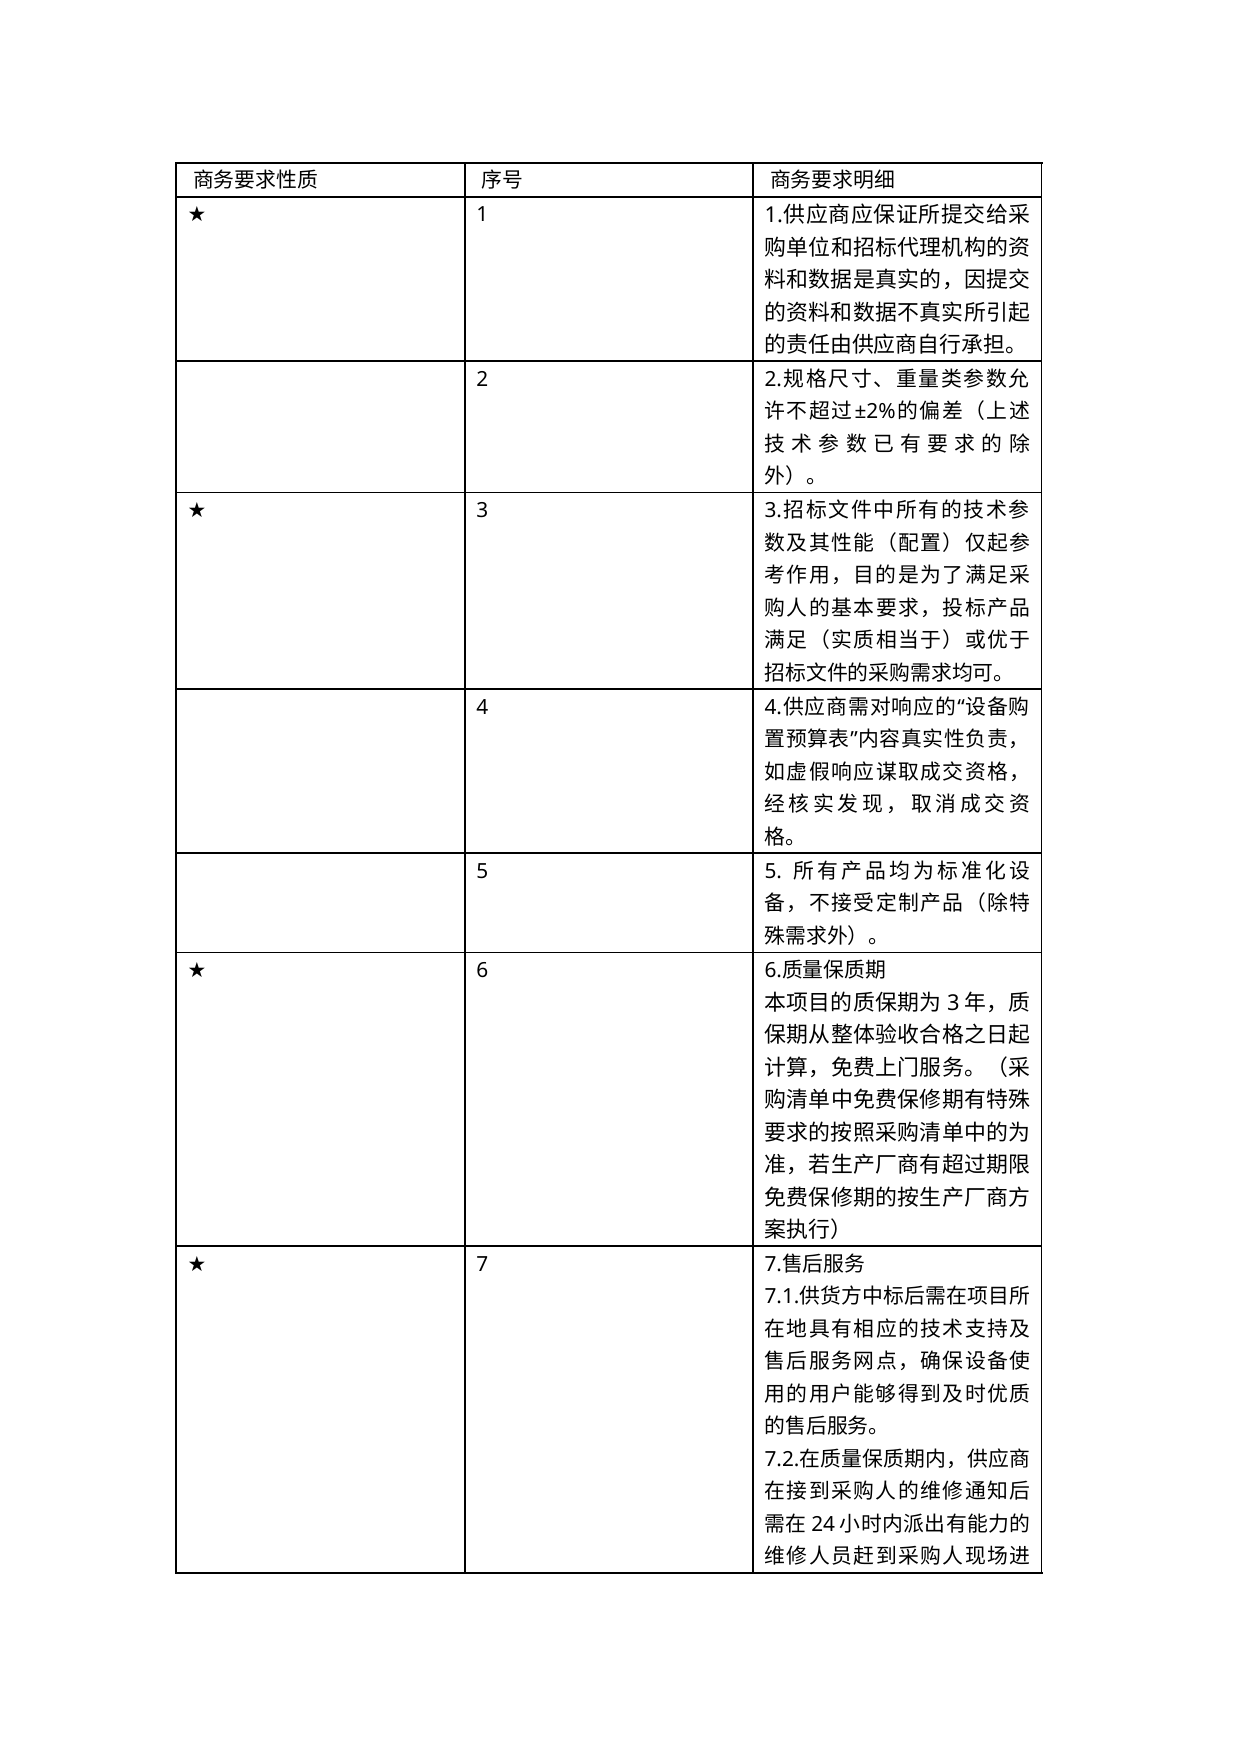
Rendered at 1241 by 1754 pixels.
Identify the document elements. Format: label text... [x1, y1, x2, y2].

table_cell 5. 所有产品均为标准化设备，不接受定制产品（除特殊需求外）。 [754, 854, 1041, 951]
table_cell ★ [177, 953, 464, 1245]
table_cell 7 [466, 1247, 752, 1572]
table_cell 1 [466, 198, 752, 360]
table_cell 3.招标文件中所有的技术参数及其性能（配置）仅起参考作用，目的是为了满足采购人的基本要求，投标产品满足（实质相当于）或优于招标文件的采购需求均可。 [754, 493, 1041, 688]
table_cell 4 [466, 690, 752, 852]
table_header 序号 [466, 164, 752, 196]
table_cell 6.质量保质期 本项目的质保期为3年，质保期从整体验收合格之日起计算，免费上门服务。（采购清单中免费保修期有特殊要求的按照采购清单中的为准，若生产厂商有超过期限免费保修期的按生产厂商方案执行） [754, 953, 1041, 1245]
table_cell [754, 1247, 1041, 1572]
table_cell ★ [177, 1247, 464, 1572]
table_header 商务要求性质 [177, 164, 464, 196]
table_cell 2.规格尺寸、重量类参数允许不超过±2%的偏差（上述技术参数已有要求的除外）。 [754, 362, 1041, 492]
table_cell 2 [466, 362, 752, 492]
table_cell 5 [466, 854, 752, 951]
table_cell 3 [466, 493, 752, 688]
table_cell ★ [177, 493, 464, 688]
table_cell 1.供应商应保证所提交给采购单位和招标代理机构的资料和数据是真实的，因提交的资料和数据不真实所引起的责任由供应商自行承担。 [754, 198, 1041, 360]
table_header 商务要求明细 [754, 164, 1041, 196]
table_cell [177, 854, 464, 951]
table_cell ★ [177, 198, 464, 360]
table_cell 4.供应商需对响应的“设备购置预算表”内容真实性负责，如虚假响应谋取成交资格，经核实发现，取消成交资格。 [754, 690, 1041, 852]
table_cell 6 [466, 953, 752, 1245]
table_cell [177, 690, 464, 852]
table_cell [177, 362, 464, 492]
